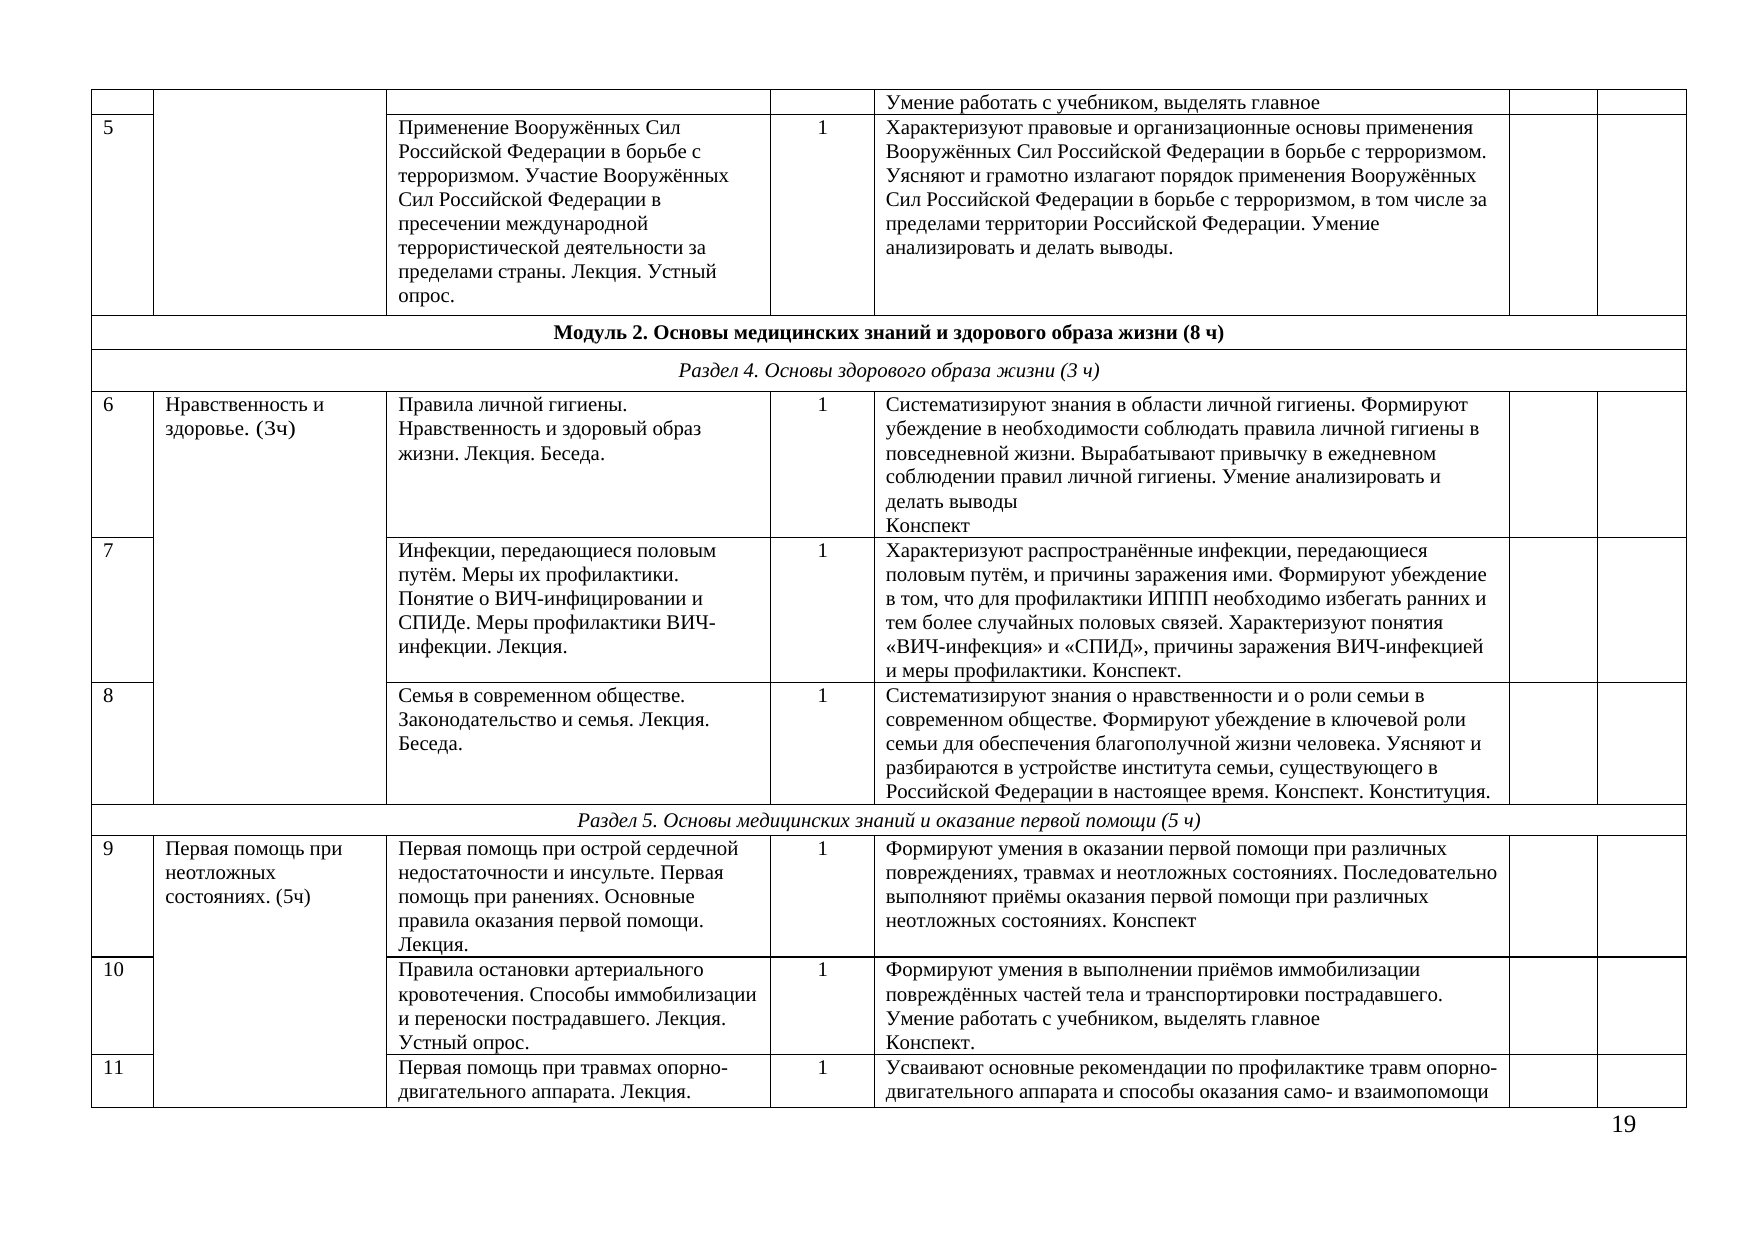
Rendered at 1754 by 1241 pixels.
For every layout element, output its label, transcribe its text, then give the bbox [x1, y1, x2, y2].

table_cell [1598, 958, 1686, 1054]
table_cell [1598, 90, 1686, 114]
table_cell Систематизируют знания о нравственности и о роли семьи в современном обществе. Формируют убеждение в ключевой роли семьи для обеспечения благополучной жизни человека. Уясняют и разбираются в устройстве института семьи, существующего в Российской Федерации в настоящее время. Конспект. Конституция. [875, 683, 1509, 803]
table_cell 9 [92, 836, 153, 956]
table_cell [1510, 538, 1597, 682]
table_cell 5 [92, 115, 153, 315]
table_cell 6 [92, 392, 153, 537]
table_cell Инфекции, передающиеся половым путём. Меры их профилактики. Понятие о ВИЧ-инфицировании и СПИДе. Меры профилактики ВИЧ-инфекции. Лекция. [387, 538, 770, 682]
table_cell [387, 1055, 770, 1107]
table_cell [1598, 392, 1686, 537]
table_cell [875, 90, 1509, 114]
table_cell Первая помощь при острой сердечной недостаточности и инсульте. Первая помощь при ранениях. Основные правила оказания первой помощи. Лекция. [387, 836, 770, 956]
table_cell 1 [771, 836, 874, 956]
table_cell 1 [771, 538, 874, 682]
table_cell [1510, 392, 1597, 537]
table_cell Нравственность и здоровье. (3ч) [154, 392, 386, 803]
table_cell [1510, 836, 1597, 956]
table_cell Формируют умения в выполнении приёмов иммобилизации повреждённых частей тела и транспортировки пострадавшего. Умение работать с учебником, выделять главное Конспект. [875, 958, 1509, 1054]
table_cell 10 [92, 958, 153, 1054]
table_cell 1 [771, 1055, 874, 1107]
table_cell Правила личной гигиены. Нравственность и здоровый образ жизни. Лекция. Беседа. [387, 392, 770, 537]
table_cell 1 [771, 683, 874, 803]
table_cell Первая помощь при неотложных состояниях. (5ч) [154, 836, 386, 1107]
table_cell [1598, 683, 1686, 803]
table_cell [1510, 115, 1597, 315]
table_cell Применение Вооружённых Сил Российской Федерации в борьбе с терроризмом. Участие Вооружённых Сил Российской Федерации в пресечении международной террористической деятельности за пределами страны. Лекция. Устный опрос. [387, 115, 770, 315]
table_cell [1598, 836, 1686, 956]
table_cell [875, 1055, 1509, 1107]
table_cell Характеризуют правовые и организационные основы применения Вооружённых Сил Российской Федерации в борьбе с терроризмом. Уясняют и грамотно излагают порядок применения Вооружённых Сил Российской Федерации в борьбе с терроризмом, в том числе за пределами территории Российской Федерации. Умение анализировать и делать выводы. [875, 115, 1509, 315]
table_cell Характеризуют распространённые инфекции, передающиеся половым путём, и причины заражения ими. Формируют убеждение в том, что для профилактики ИППП необходимо избегать ранних и тем более случайных половых связей. Характеризуют понятия «ВИЧ-инфекция» и «СПИД», причины заражения ВИЧ-инфекцией и меры профилактики. Конспект. [875, 538, 1509, 682]
table_cell [1510, 1055, 1597, 1107]
table_cell 1 [771, 90, 874, 114]
table_cell [1598, 1055, 1686, 1107]
table_cell Формируют умения в оказании первой помощи при различных повреждениях, травмах и неотложных состояниях. Последовательно выполняют приёмы оказания первой помощи при различных неотложных состояниях. Конспект [875, 836, 1509, 956]
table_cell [387, 90, 770, 114]
table_cell 11 [92, 1055, 153, 1107]
table_cell [1510, 90, 1597, 114]
table_cell [1598, 115, 1686, 315]
table_cell [1598, 538, 1686, 682]
table_cell Правила остановки артериального кровотечения. Способы иммобилизации и переноски пострадавшего. Лекция. Устный опрос. [387, 958, 770, 1054]
table_cell 1 [771, 958, 874, 1054]
table_cell Раздел 5. Основы медицинских знаний и оказание первой помощи (5 ч) [92, 805, 1686, 835]
table_cell [1510, 683, 1597, 803]
table_cell 8 [92, 683, 153, 803]
table_cell 1 [771, 115, 874, 315]
table_cell 1 [771, 392, 874, 537]
table_cell Модуль 2. Основы медицинских знаний и здорового образа жизни (8 ч) [92, 316, 1686, 348]
table_cell 4 [92, 90, 153, 114]
table_cell 7 [92, 538, 153, 682]
table_cell Семья в современном обществе. Законодательство и семья. Лекция. Беседа. [387, 683, 770, 803]
table_cell [1510, 958, 1597, 1054]
table_cell Систематизируют знания в области личной гигиены. Формируют убеждение в необходимости соблюдать правила личной гигиены в повседневной жизни. Вырабатывают привычку в ежедневном соблюдении правил личной гигиены. Умение анализировать и делать выводы Конспект [875, 392, 1509, 537]
table_cell Раздел 4. Основы здорового образа жизни (3 ч) [92, 350, 1686, 391]
